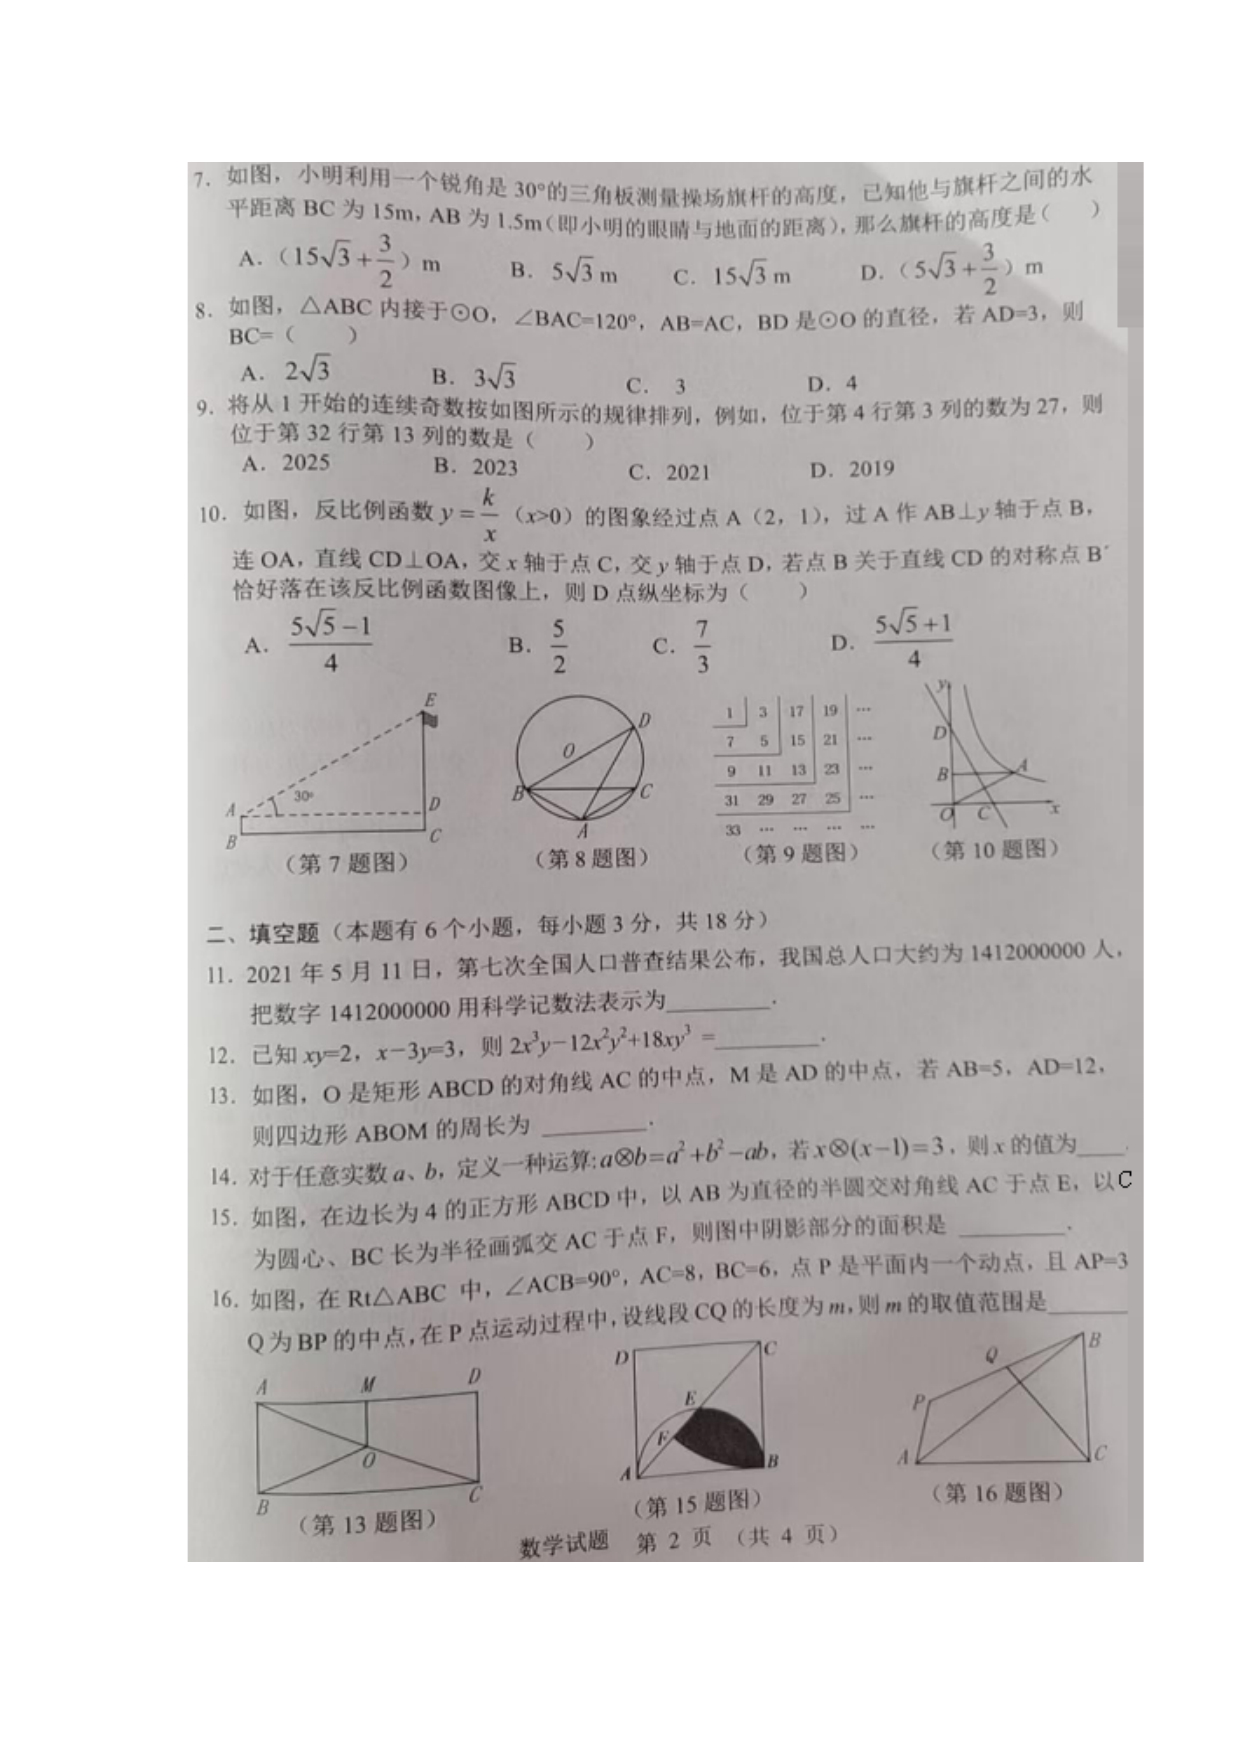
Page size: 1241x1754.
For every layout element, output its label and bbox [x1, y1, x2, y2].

picture [187, 162, 1144, 1562]
